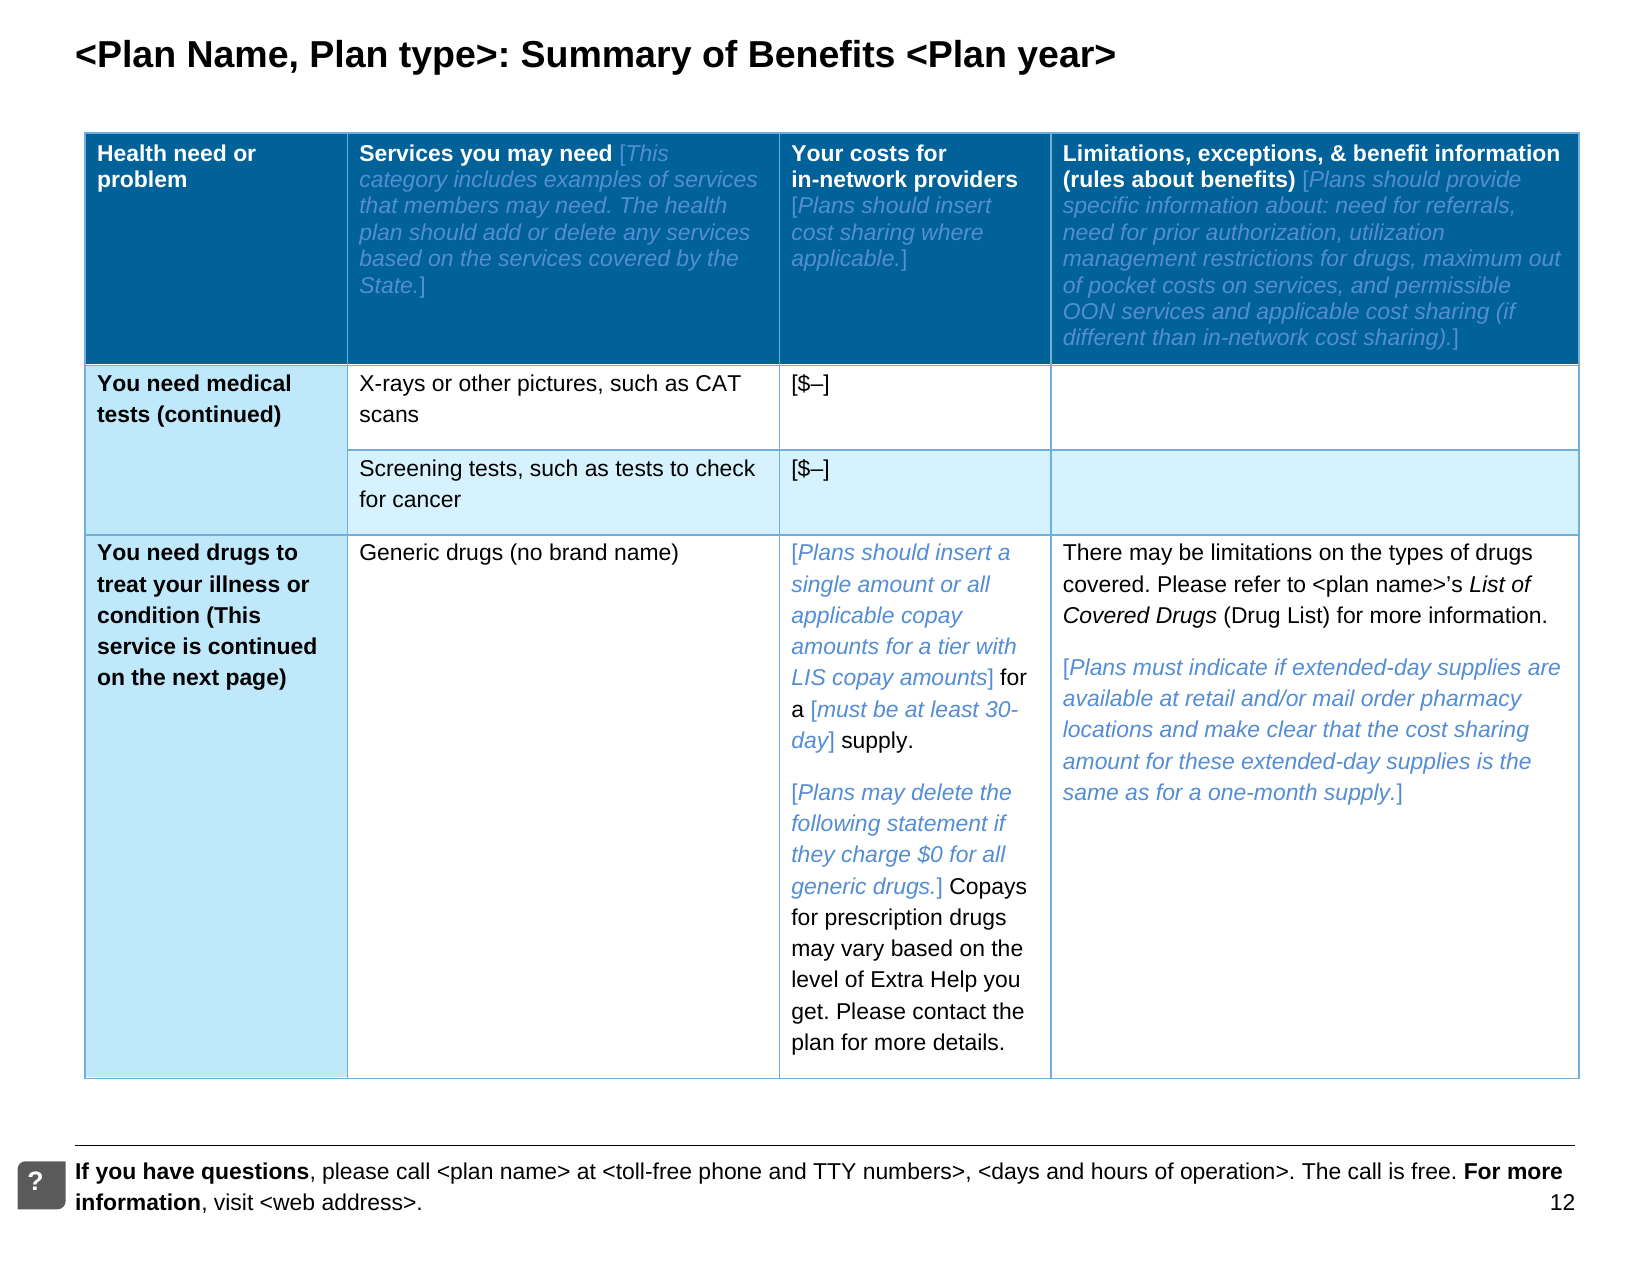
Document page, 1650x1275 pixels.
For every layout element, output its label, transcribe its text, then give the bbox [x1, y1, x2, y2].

table_cell [1052, 451, 1578, 534]
table_cell Generic drugs (no brand name) [348, 536, 779, 1077]
table_header Health need or problem [86, 134, 347, 364]
table_cell X-rays or other pictures, such as CAT scans [348, 366, 779, 449]
table_header Your costs for in-network providers [Plans should insert cost sharing where applicable.] [780, 134, 1050, 364]
table_cell [1052, 366, 1578, 449]
table_cell [$–] [780, 366, 1050, 449]
table_header Services you may need [This category includes examples of services that members may need. The health plan should add or delete any services based on the services covered by the State.] [348, 134, 779, 364]
table_cell [$–] [780, 451, 1050, 534]
table_cell You need drugs to treat your illness or condition (This service is continued on the next page) [86, 536, 347, 1077]
table_cell [Plans should insert a single amount or all applicable copay amounts for a tier with LIS copay amounts] for a [must be at least 30-day] supply. [Plans may delete the following statement if they charge $0 for all generic drugs.] Copays for prescription drugs may vary based on the level of Extra Help you get. Please contact the plan for more details. [780, 536, 1050, 1077]
table_header Limitations, exceptions, & benefit information (rules about benefits) [Plans should provide specific information about: need for referrals, need for prior authorization, utilization management restrictions for drugs, maximum out of pocket costs on services, and permissible OON services and applicable cost sharing (if different than in-network cost sharing).] [1052, 134, 1578, 364]
table_cell Screening tests, such as tests to check for cancer [348, 451, 779, 534]
table_cell You need medical tests (continued) [86, 366, 347, 534]
